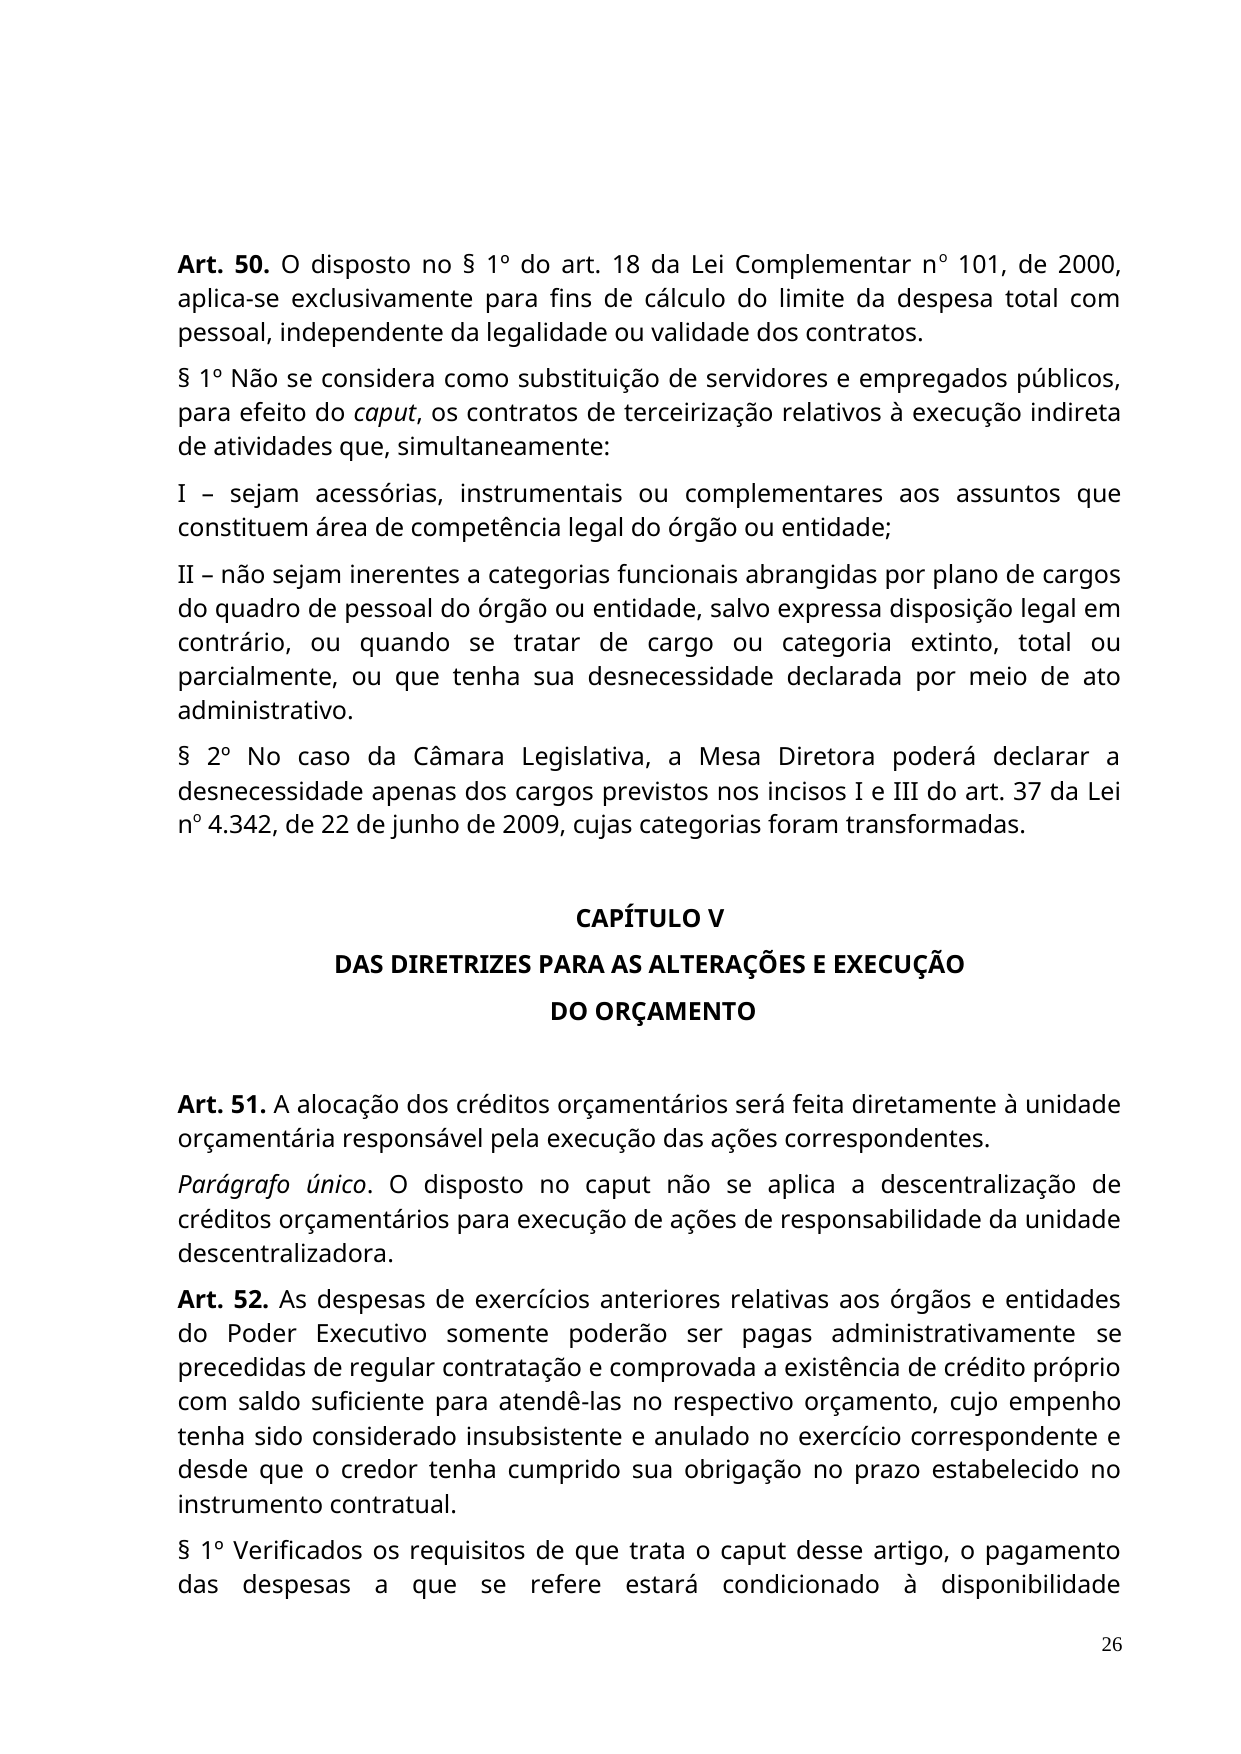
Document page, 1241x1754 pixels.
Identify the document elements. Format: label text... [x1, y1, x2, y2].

text § 1º Não se considera como substituição de servidores e empregados públicos, para efeito do caput, os contratos de terceirização relativos à execução indireta de atividades que, simultaneamente: [177, 361, 1122, 463]
text § 2º No caso da Câmara Legislativa, a Mesa Diretora poderá declarar a desnecessidade apenas dos cargos previstos nos incisos I e III do art. 37 da Lei no 4.342, de 22 de junho de 2009, cujas categorias foram transformadas. [177, 739, 1122, 841]
text DO ORÇAMENTO [177, 993, 1122, 1027]
text CAPÍTULO V [177, 900, 1122, 934]
text Art. 52. As despesas de exercícios anteriores relativas aos órgãos e entidades do Poder Executivo somente poderão ser pagas administrativamente se precedidas de regular contratação e comprovada a existência de crédito próprio com saldo suficiente para atendê-las no respectivo orçamento, cujo empenho tenha sido considerado insubsistente e anulado no exercício correspondente e desde que o credor tenha cumprido sua obrigação no prazo estabelecido no instrumento contratual. [177, 1282, 1122, 1520]
text II – não sejam inerentes a categorias funcionais abrangidas por plano de cargos do quadro de pessoal do órgão ou entidade, salvo expressa disposição legal em contrário, ou quando se tratar de cargo ou categoria extinto, total ou parcialmente, ou que tenha sua desnecessidade declarada por meio de ato administrativo. [177, 556, 1122, 727]
text Art. 50. O disposto no § 1º do art. 18 da Lei Complementar no 101, de 2000, aplica-se exclusivamente para fins de cálculo do limite da despesa total com pessoal, independente da legalidade ou validade dos contratos. [177, 246, 1122, 348]
text Parágrafo único. O disposto no caput não se aplica a descentralização de créditos orçamentários para execução de ações de responsabilidade da unidade descentralizadora. [177, 1167, 1122, 1269]
text Art. 51. A alocação dos créditos orçamentários será feita diretamente à unidade orçamentária responsável pela execução das ações correspondentes. [177, 1087, 1122, 1155]
text I – sejam acessórias, instrumentais ou complementares aos assuntos que constituem área de competência legal do órgão ou entidade; [177, 476, 1122, 544]
text DAS DIRETRIZES PARA AS ALTERAÇÕES E EXECUÇÃO [177, 947, 1122, 981]
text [177, 1533, 1122, 1601]
